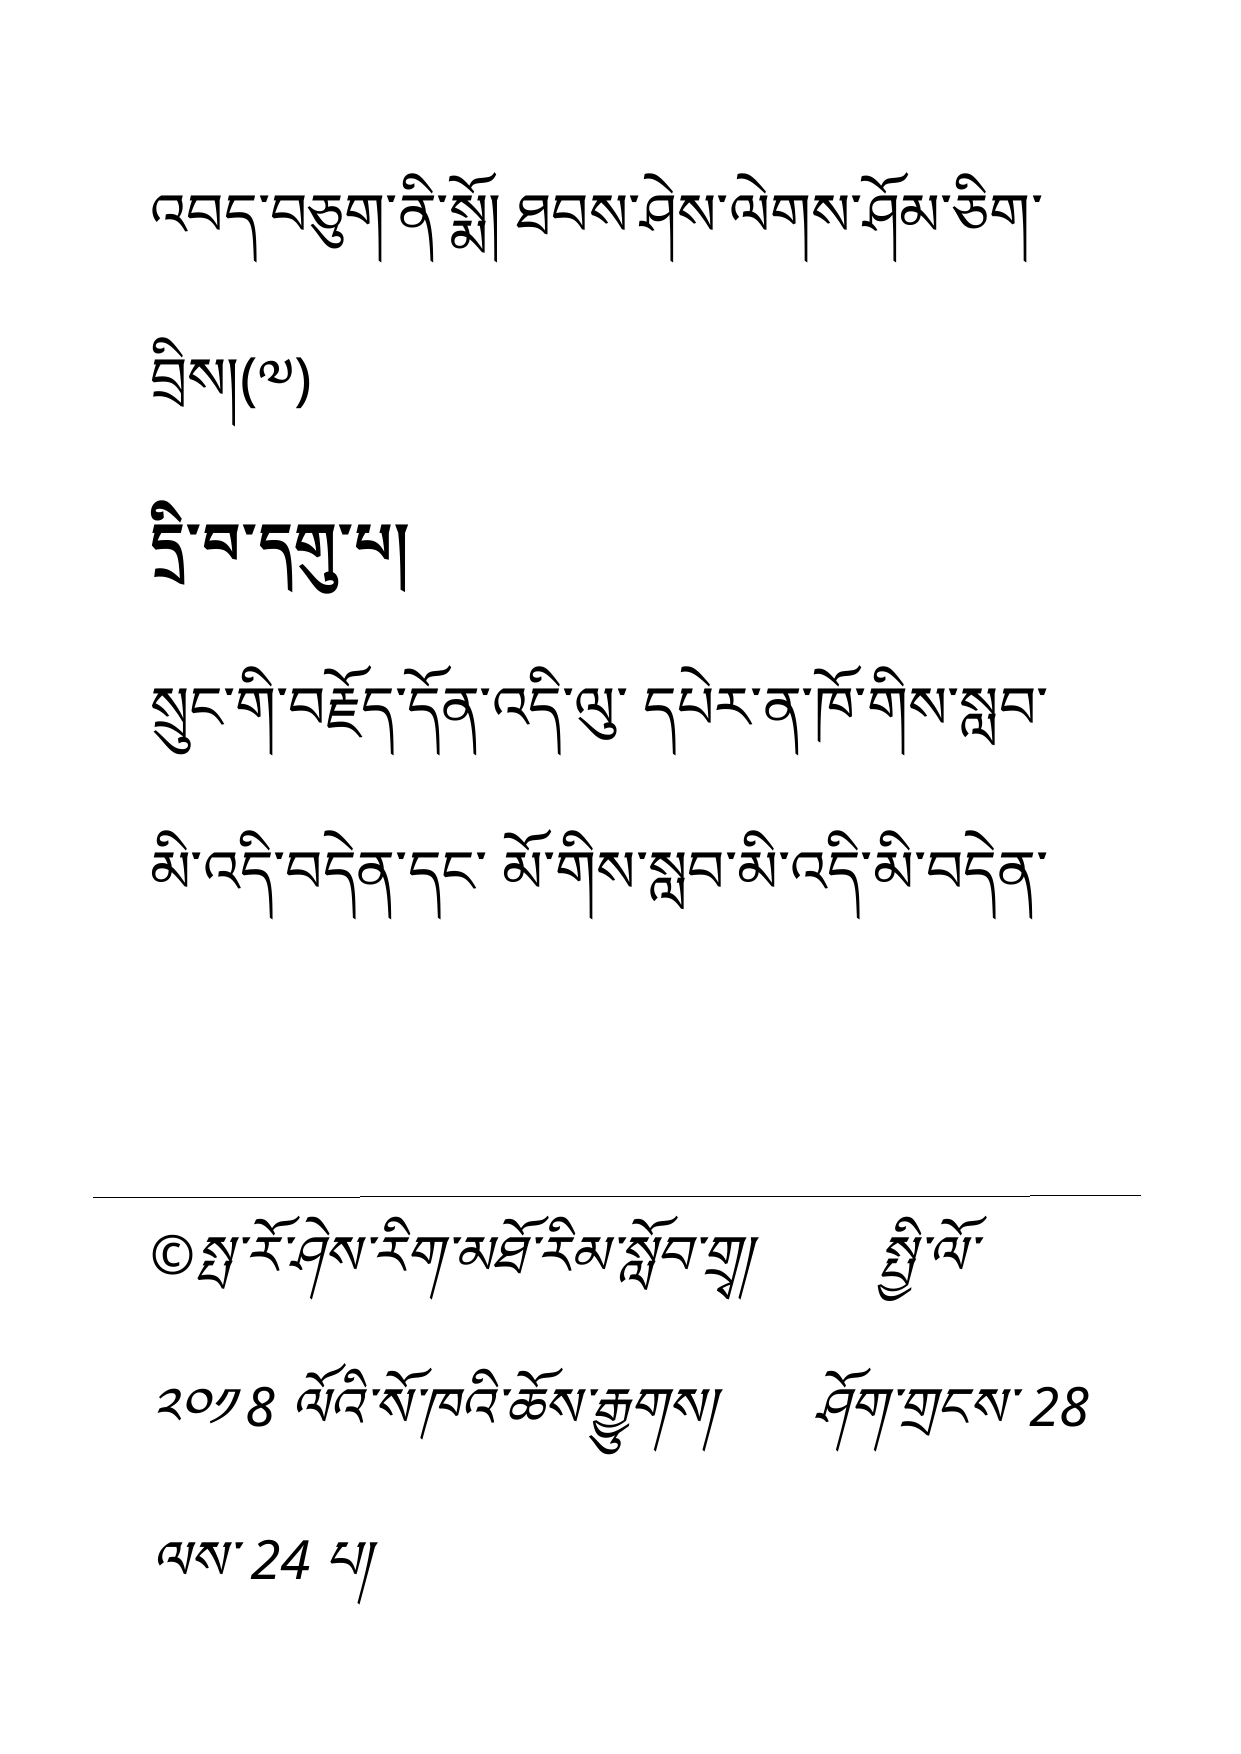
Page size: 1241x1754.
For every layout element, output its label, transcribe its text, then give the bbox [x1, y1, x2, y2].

text སྲུང་གི་བརྗོད་དོན་འདི་ལུ་ དཔེར་ན་ཁོ་གིས་སླབ་མི་འདི་བདེན་དང་ མོ་གིས་སླབ་མི་འདི་མི་བདེན་ ཟེར་རྩོད་བསྡུར་འབད་དགོཔ་མེད་པའི་ཁུངས་བྲིས།(7) [150, 643, 1090, 971]
text སློབ་རིམ་དགུ་པའི་སློབ་ཕྲུག་ཚུ་ལུ་ སྲུང་གི་ཁྱད་ཆོས་ གནས་ དུས་སོགས། ག་དེ་སྦེ་ངོས་འཛིན་འབད་བཅུག་ནི་སྨོ། ཐབས་ཤེས་ལེགས་ཤོམ་ཅིག་བྲིས།(༧) [150, 150, 1090, 478]
text དྲི་བ་དགུ་པ། [150, 478, 1090, 643]
